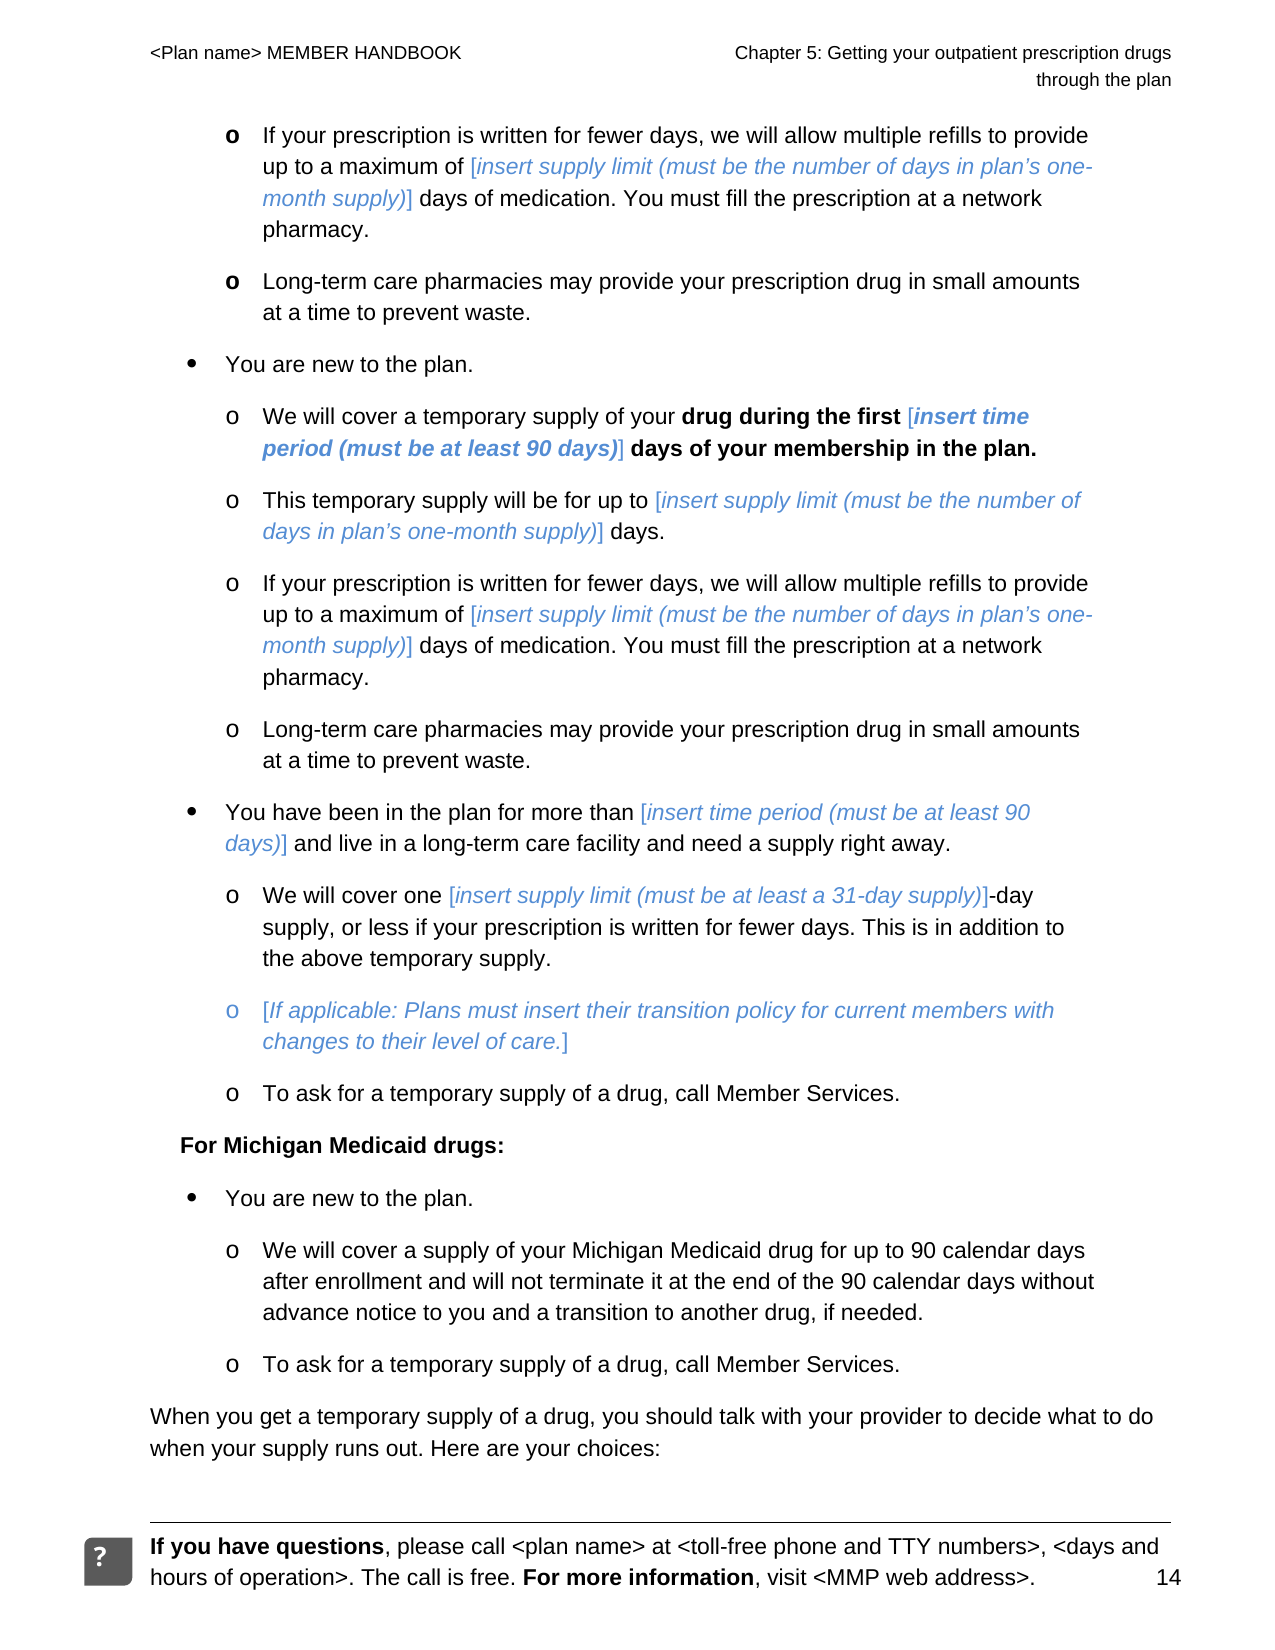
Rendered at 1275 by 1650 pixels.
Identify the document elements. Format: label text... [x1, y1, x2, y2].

text You are new to the plan. [187, 348, 1096, 379]
list We will cover one [insert supply limit (must be at least a 31-day supply)]-day supply, or less if your prescription is written for fewer days. This is in addition to the above temporary supply. [225, 879, 1096, 973]
list We will cover a supply of your Michigan Medicaid drug for up to 90 calendar days after enrollment and will not terminate it at the end of the 90 calendar days without advance notice to you and a transition to another drug, if needed. [225, 1233, 1096, 1327]
text When you get a temporary supply of a drug, you should talk with your provider to decide what to do when your supply runs out. Here are your choices: [150, 1400, 1171, 1462]
list [If applicable: Plans must insert their transition policy for current members with changes to their level of care.] [225, 993, 1096, 1056]
list Long-term care pharmacies may provide your prescription drug in small amounts at a time to prevent waste. [225, 264, 1096, 327]
list This temporary supply will be for up to [insert supply limit (must be the number of days in plan’s one-month supply)] days. [225, 483, 1096, 546]
list For Michigan Medicaid drugs: [180, 1129, 1096, 1160]
text To ask for a temporary supply of a drug, call Member Services. [225, 1077, 1096, 1108]
list To ask for a temporary supply of a drug, call Member Services. [225, 1348, 1096, 1379]
list You are new to the plan. [187, 1181, 1096, 1212]
list Long-term care pharmacies may provide your prescription drug in small amounts at a time to prevent waste. [225, 712, 1096, 775]
text You have been in the plan for more than [insert time period (must be at least 90 days)] and live in a long-term care facility and need a supply right away. [187, 796, 1096, 858]
list If your prescription is written for fewer days, we will allow multiple refills to provide up to a maximum of [insert supply limit (must be the number of days in plan’s one-month supply)] days of medication. You must fill the prescription at a network pharmacy. [225, 118, 1096, 243]
list If your prescription is written for fewer days, we will allow multiple refills to provide up to a maximum of [insert supply limit (must be the number of days in plan’s one-month supply)] days of medication. You must fill the prescription at a network pharmacy. [225, 566, 1096, 691]
list We will cover a temporary supply of your drug during the first [insert time period (must be at least 90 days)] days of your membership in the plan. [225, 400, 1096, 462]
